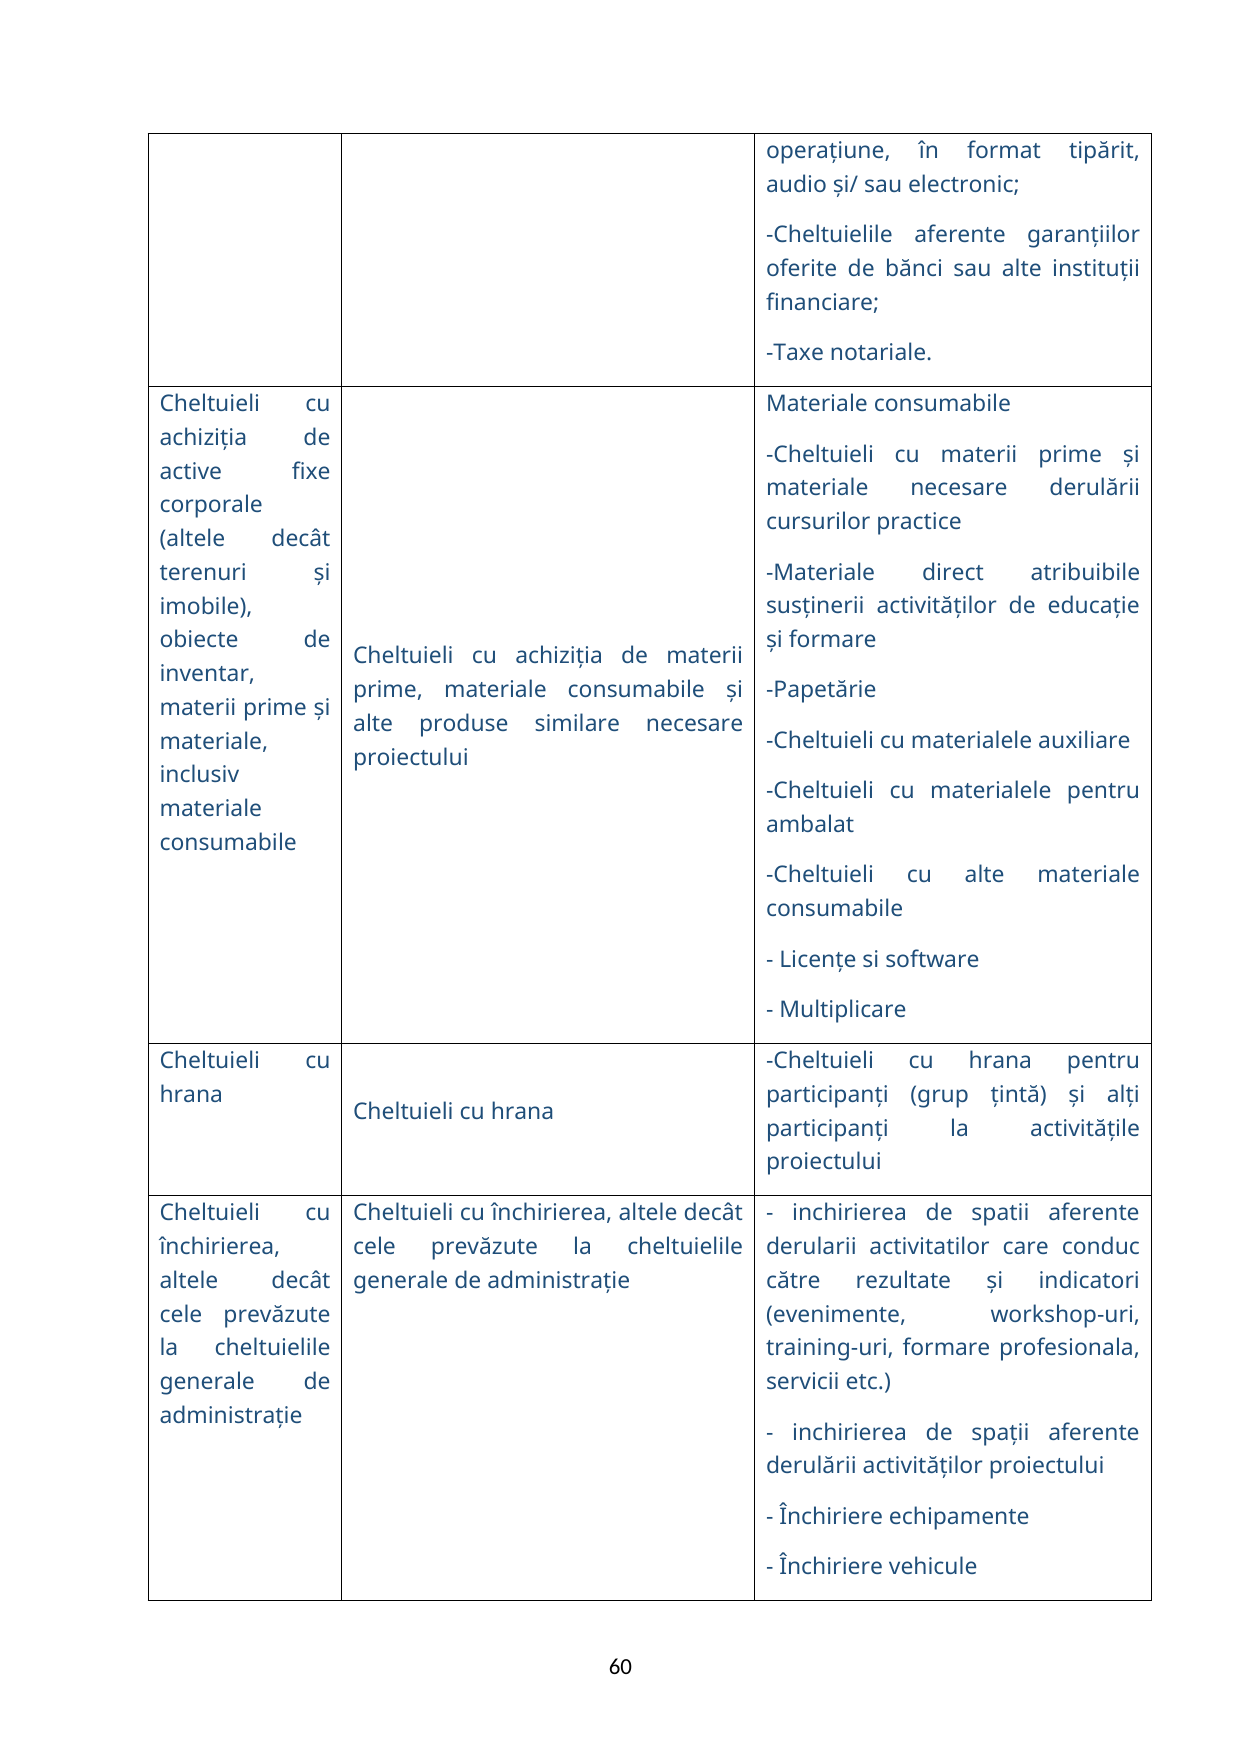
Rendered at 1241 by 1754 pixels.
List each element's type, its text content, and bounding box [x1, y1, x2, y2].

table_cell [342, 1196, 754, 1600]
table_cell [342, 134, 754, 386]
table_cell Cheltuieli cu achiziția de materii prime, materiale consumabile și alte produse similare necesare proiectului [342, 387, 754, 1043]
table_cell -Cheltuieli cu hrana pentru participanți (grup țintă) și alți participanți la activitățile proiectului [755, 1044, 1151, 1195]
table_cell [755, 134, 1151, 386]
table_cell Cheltuieli cu achiziția de active fixe corporale (altele decât terenuri și imobile), obiecte de inventar, materii prime și materiale, inclusiv materiale consumabile [149, 387, 341, 1043]
table_cell Cheltuieli cu hrana [149, 1044, 341, 1195]
table_cell Materiale consumabile -Cheltuieli cu materii prime și materiale necesare derulării cursurilor practice -Materiale direct atribuibile susținerii activităților de educație și formare -Papetărie -Cheltuieli cu materialele auxiliare -Cheltuieli cu materialele pentru ambalat -Cheltuieli cu alte materiale consumabile - Licențe si software - Multiplicare [755, 387, 1151, 1043]
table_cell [149, 134, 341, 386]
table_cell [149, 1196, 341, 1600]
table_cell Cheltuieli cu hrana [342, 1044, 754, 1195]
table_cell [755, 1196, 1151, 1600]
